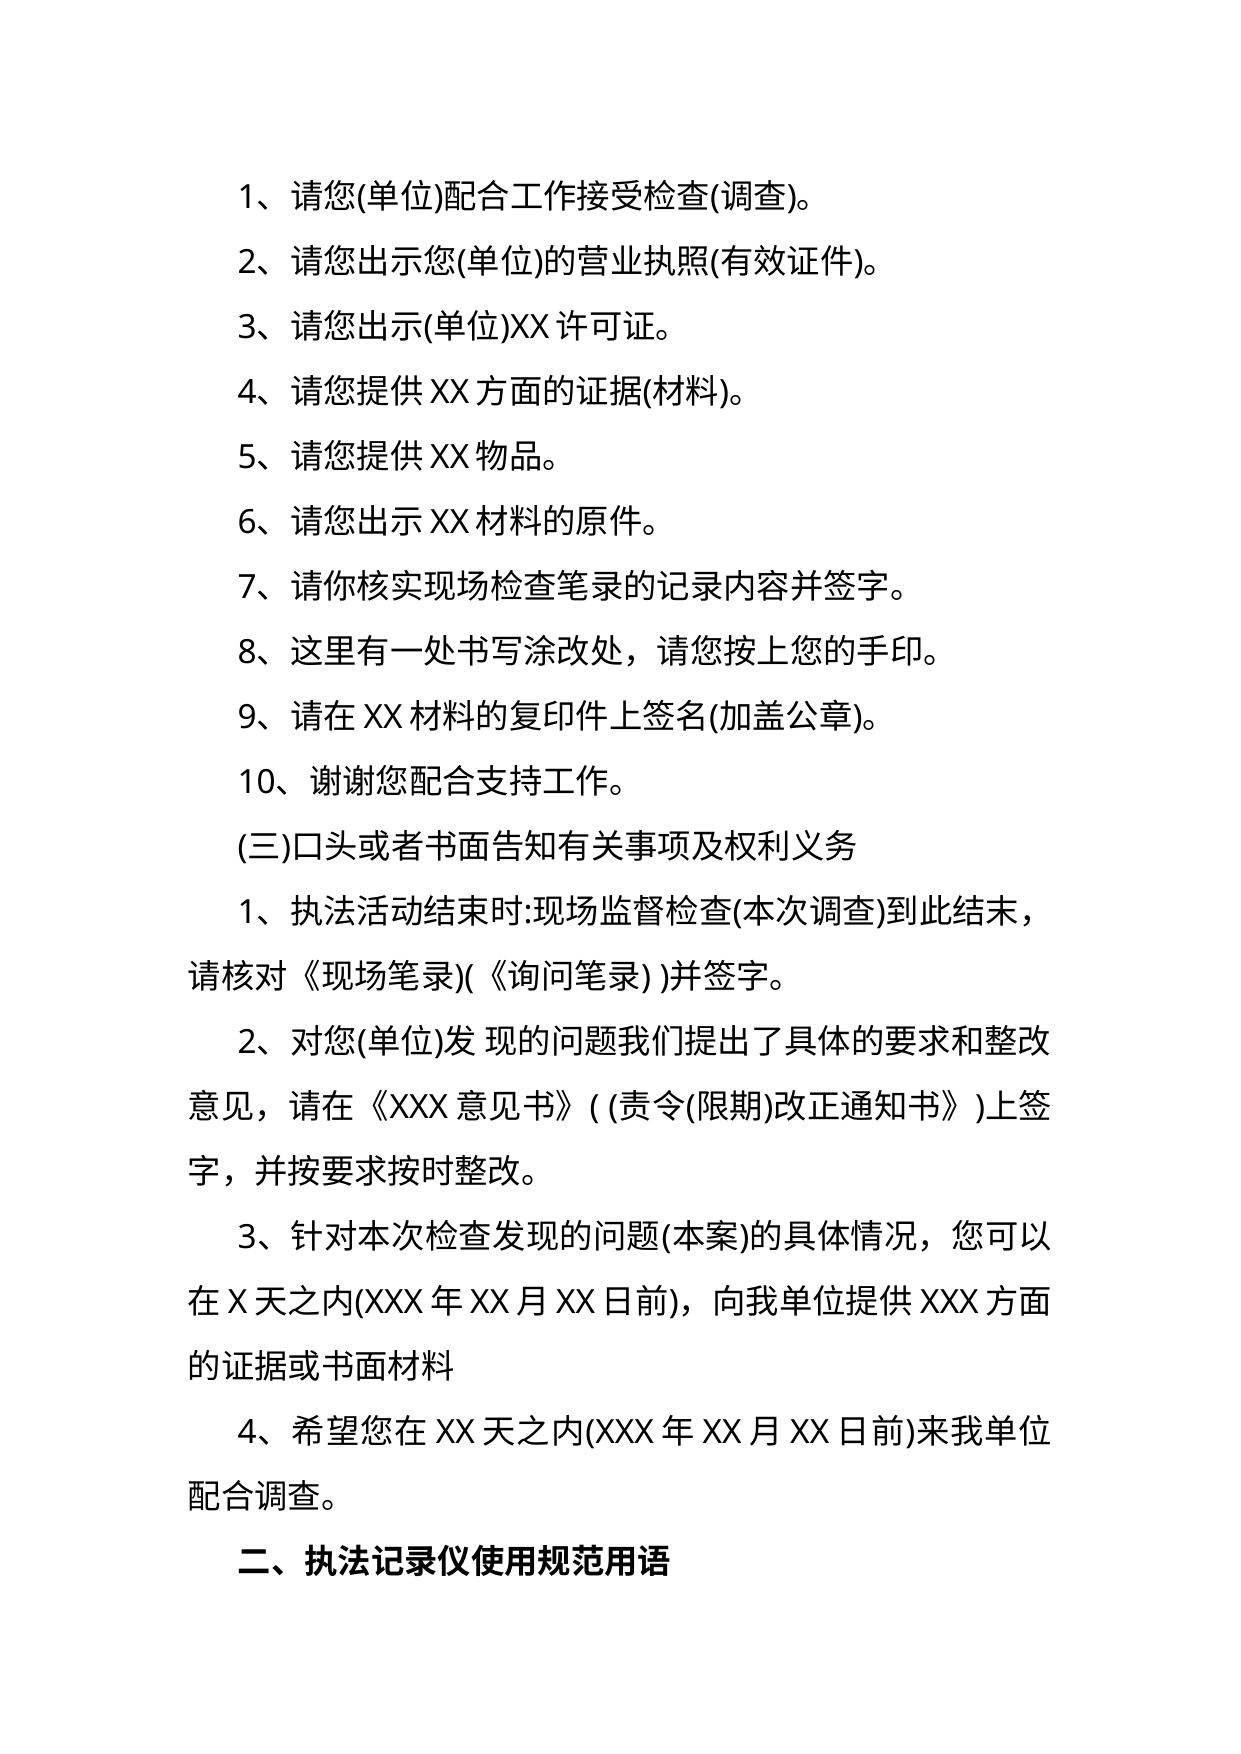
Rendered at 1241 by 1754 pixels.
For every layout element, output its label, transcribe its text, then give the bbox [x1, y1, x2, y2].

text 5、请您提供XX物品。 [187, 422, 1053, 487]
text 二、执法记录仪使用规范用语 [187, 1527, 1053, 1592]
text 1、请您(单位)配合工作接受检查(调查)。 [187, 162, 1053, 227]
text 7、请你核实现场检查笔录的记录内容并签字。 [187, 552, 1053, 617]
text 10、谢谢您配合支持工作。 [187, 747, 1053, 812]
text 2、请您出示您(单位)的营业执照(有效证件)。 [187, 227, 1053, 292]
text 9、请在XX材料的复印件上签名(加盖公章)。 [187, 682, 1053, 747]
text 4、希望您在XX天之内(XXX年XX月XX日前)来我单位配合调查。 [187, 1397, 1053, 1527]
text 请核对《现场笔录)(《询问笔录) )并签字。 [187, 942, 1053, 1007]
text 2、对您(单位)发 现的问题我们提出了具体的要求和整改意见，请在《XXX意见书》( (责令(限期)改正通知书》)上签字，并按要求按时整改。 [187, 1007, 1053, 1202]
text 6、请您出示XX材料的原件。 [187, 487, 1053, 552]
text 8、这里有一处书写涂改处，请您按上您的手印。 [187, 617, 1053, 682]
text 1、执法活动结束时:现场监督检查(本次调查)到此结末， [187, 877, 1053, 942]
text (三)口头或者书面告知有关事项及权利义务 [187, 812, 1053, 877]
text 4、请您提供XX方面的证据(材料)。 [187, 357, 1053, 422]
text 3、针对本次检查发现的问题(本案)的具体情况，您可以在X天之内(XXX年XX月XX日前)，向我单位提供XXX方面的证据或书面材料 [187, 1202, 1053, 1397]
text 3、请您出示(单位)XX许可证。 [187, 292, 1053, 357]
